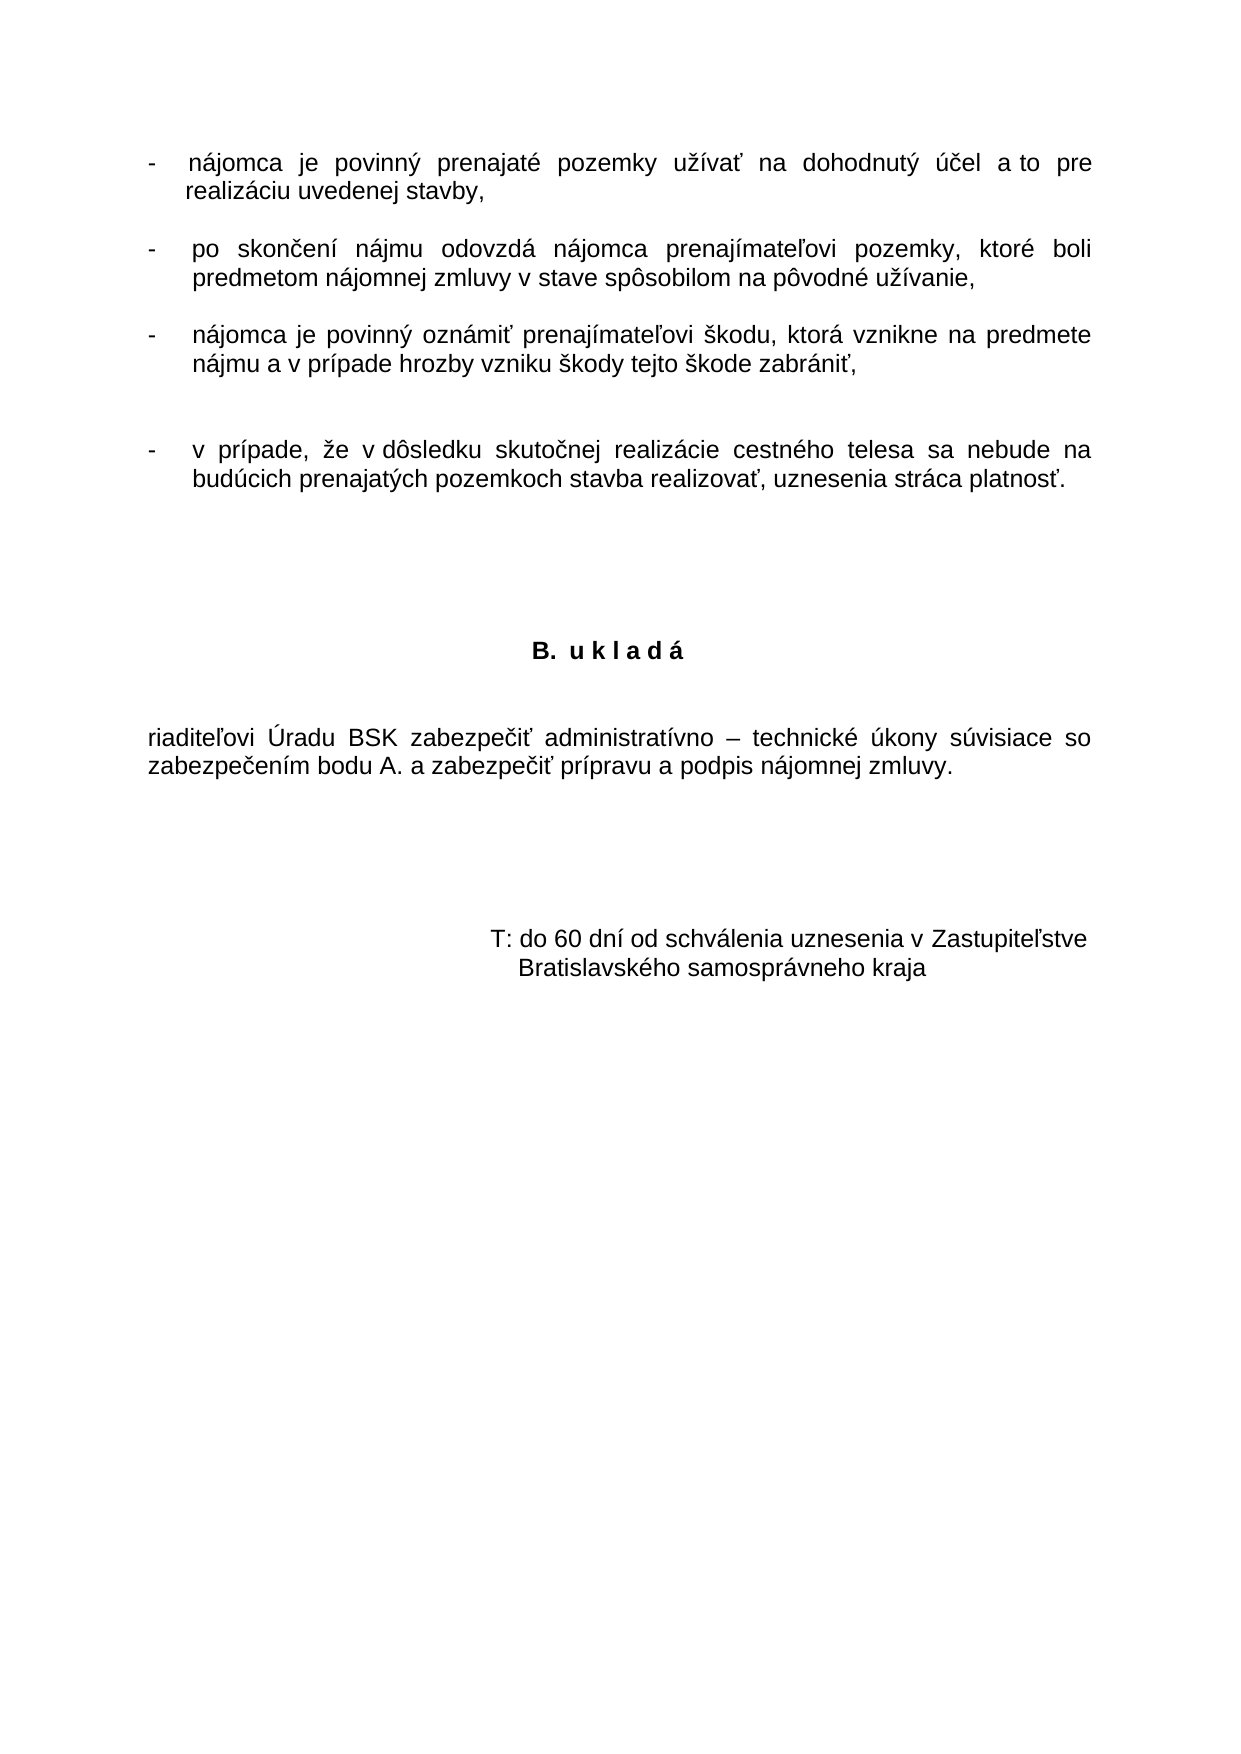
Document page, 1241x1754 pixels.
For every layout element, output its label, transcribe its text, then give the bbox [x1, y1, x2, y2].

text T: do 60 dní od schválenia uznesenia v Zastupiteľstve [185, 924, 1093, 953]
list v prípade, že v dôsledku skutočnej realizácie cestného telesa sa nebude na budúcich prenajatých pozemkoch stavba realizovať, uznesenia stráca platnosť. [148, 435, 1093, 493]
text - nájomca je povinný prenajaté pozemky užívať na dohodnutý účel a to pre realizáciu uvedenej stavby, [148, 148, 1093, 205]
list nájomca je povinný oznámiť prenajímateľovi škodu, ktorá vznikne na predmete nájmu a v prípade hrozby vzniku škody tejto škode zabrániť, [148, 320, 1093, 378]
text - po skončení nájmu odovzdá nájomca prenajímateľovi pozemky, ktoré boli predmetom nájomnej zmluvy v stave spôsobilom na pôvodné užívanie, [148, 234, 1093, 291]
text Bratislavského samosprávneho kraja [185, 953, 1093, 981]
list u k l a d á [532, 636, 1093, 665]
text riaditeľovi Úradu BSK zabezpečiť administratívno – technické úkony súvisiace so zabezpečením bodu A. a zabezpečiť prípravu a podpis nájomnej zmluvy. [148, 723, 1093, 780]
